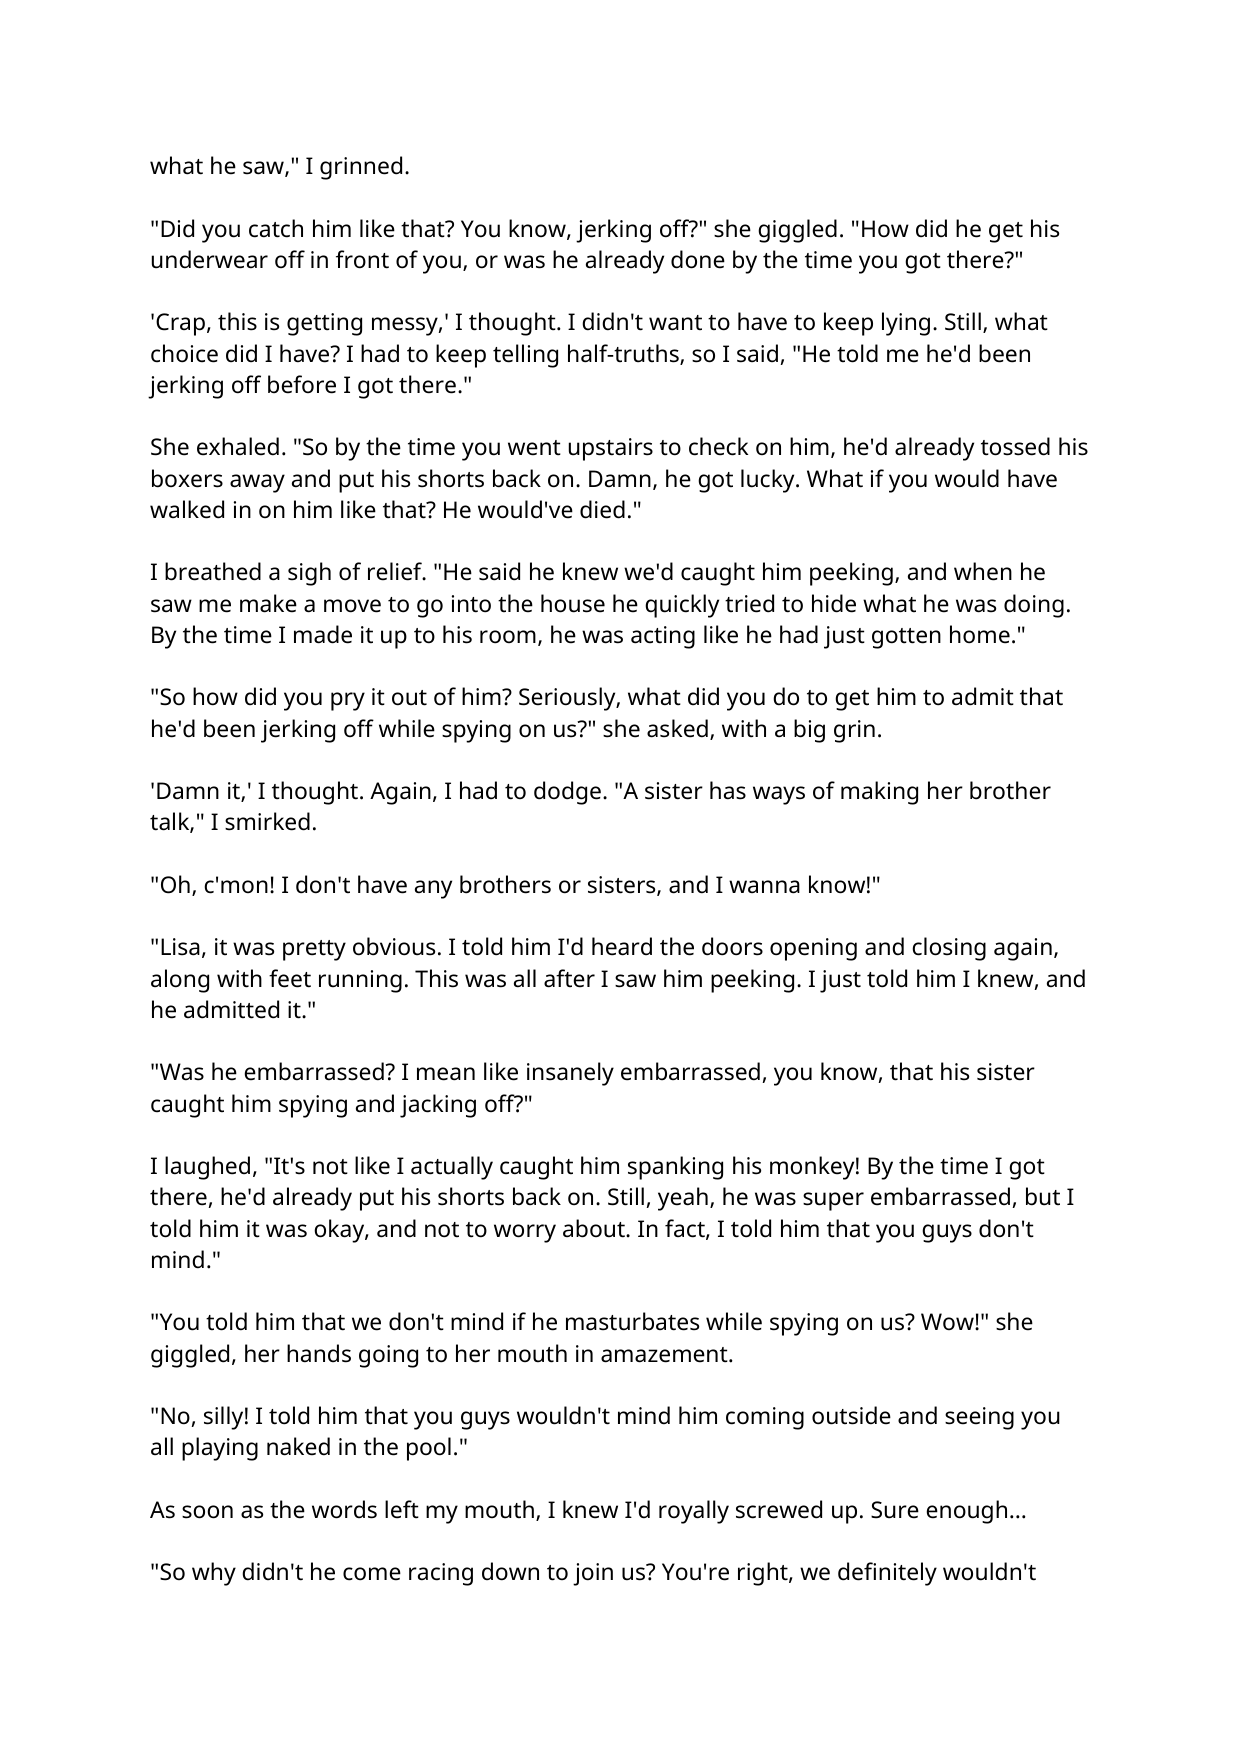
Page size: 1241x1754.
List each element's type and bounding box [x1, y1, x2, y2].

text [150, 150, 1090, 1587]
